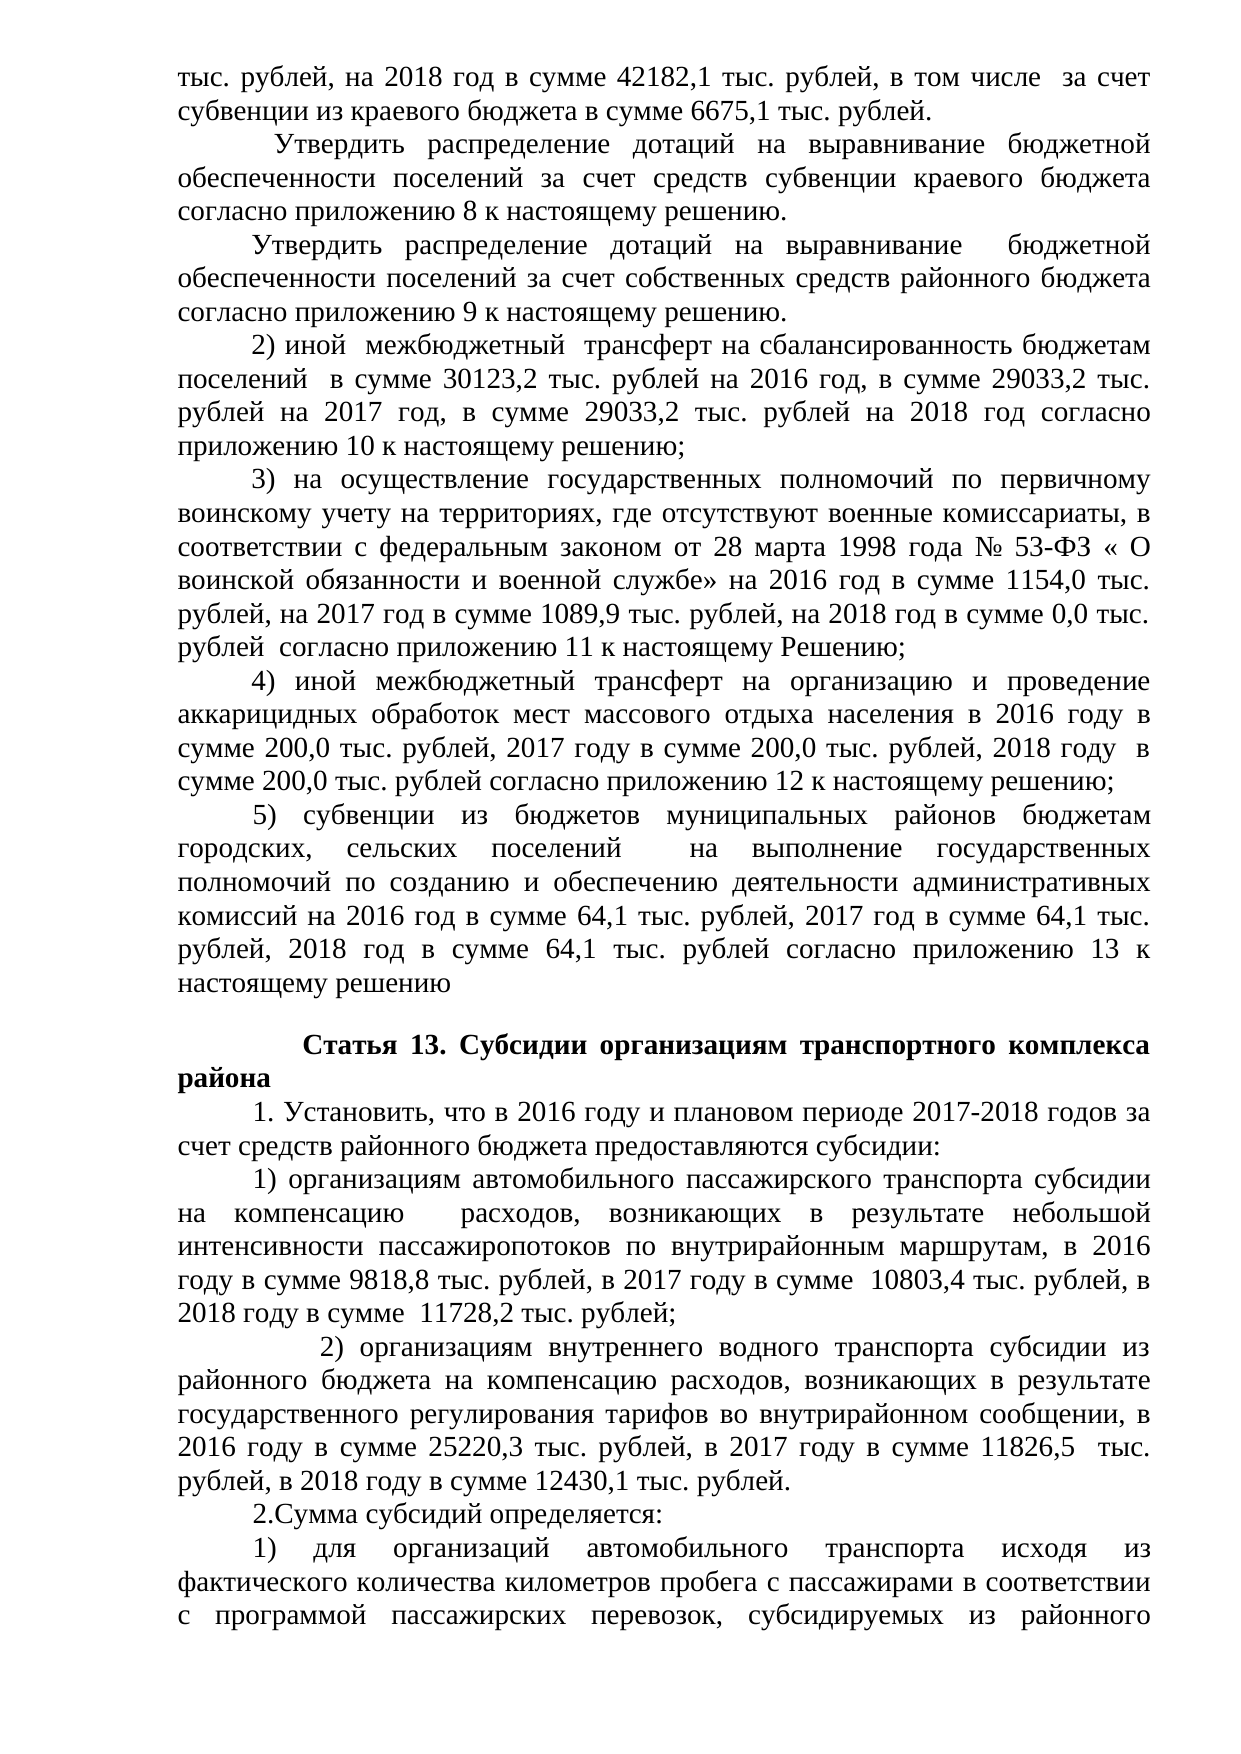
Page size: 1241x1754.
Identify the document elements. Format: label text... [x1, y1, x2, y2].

text 4) иной межбюджетный трансферт на организацию и проведение аккарицидных обработок мест массового отдыха населения в 2016 году в сумме 200,0 тыс. рублей, 2017 году в сумме 200,0 тыс. рублей, 2018 году в сумме 200,0 тыс. рублей согласно приложению 12 к настоящему решению; [177, 663, 1152, 797]
text 2) организациям внутреннего водного транспорта субсидии из районного бюджета на компенсацию расходов, возникающих в результате государственного регулирования тарифов во внутрирайонном сообщении, в 2016 году в сумме 25220,3 тыс. рублей, в 2017 году в сумме 11826,5 тыс. рублей, в 2018 году в сумме 12430,1 тыс. рублей. [177, 1329, 1152, 1497]
text 5) субвенции из бюджетов муниципальных районов бюджетам городских, сельских поселений на выполнение государственных полномочий по созданию и обеспечению деятельности административных комиссий на 2016 год в сумме 64,1 тыс. рублей, 2017 год в сумме 64,1 тыс. рублей, 2018 год в сумме 64,1 тыс. рублей согласно приложению 13 к настоящему решению [177, 797, 1152, 998]
text 2) иной межбюджетный трансферт на сбалансированность бюджетам поселений в сумме 30123,2 тыс. рублей на 2016 год, в сумме 29033,2 тыс. рублей на 2017 год, в сумме 29033,2 тыс. рублей на 2018 год согласно приложению 10 к настоящему решению; [177, 327, 1152, 462]
text Статья 13. Субсидии организациям транспортного комплекса района [177, 1027, 1152, 1094]
text Утвердить распределение дотаций на выравнивание бюджетной обеспеченности поселений за счет средств субвенции краевого бюджета согласно приложению 8 к настоящему решению. [177, 126, 1152, 227]
text 1. Установить, что в 2016 году и плановом периоде 2017-2018 годов за счет средств районного бюджета предоставляются субсидии: [177, 1094, 1152, 1161]
text Утвердить распределение дотаций на выравнивание бюджетной обеспеченности поселений за счет собственных средств районного бюджета согласно приложению 9 к настоящему решению. [177, 227, 1152, 327]
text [177, 1530, 1152, 1631]
text 3) на осуществление государственных полномочий по первичному воинскому учету на территориях, где отсутствуют военные комиссариаты, в соответствии с федеральным законом от 28 марта 1998 года № 53-ФЗ « О воинской обязанности и военной службе» на 2016 год в сумме 1154,0 тыс. рублей, на 2017 год в сумме 1089,9 тыс. рублей, на 2018 год в сумме 0,0 тыс. рублей согласно приложению 11 к настоящему Решению; [177, 462, 1152, 663]
text 1) организациям автомобильного пассажирского транспорта субсидии на компенсацию расходов, возникающих в результате небольшой интенсивности пассажиропотоков по внутрирайонным маршрутам, в 2016 году в сумме 9818,8 тыс. рублей, в 2017 году в сумме 10803,4 тыс. рублей, в 2018 году в сумме 11728,2 тыс. рублей; [177, 1161, 1152, 1329]
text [177, 59, 1152, 126]
text 2.Сумма субсидий определяется: [177, 1497, 1152, 1530]
